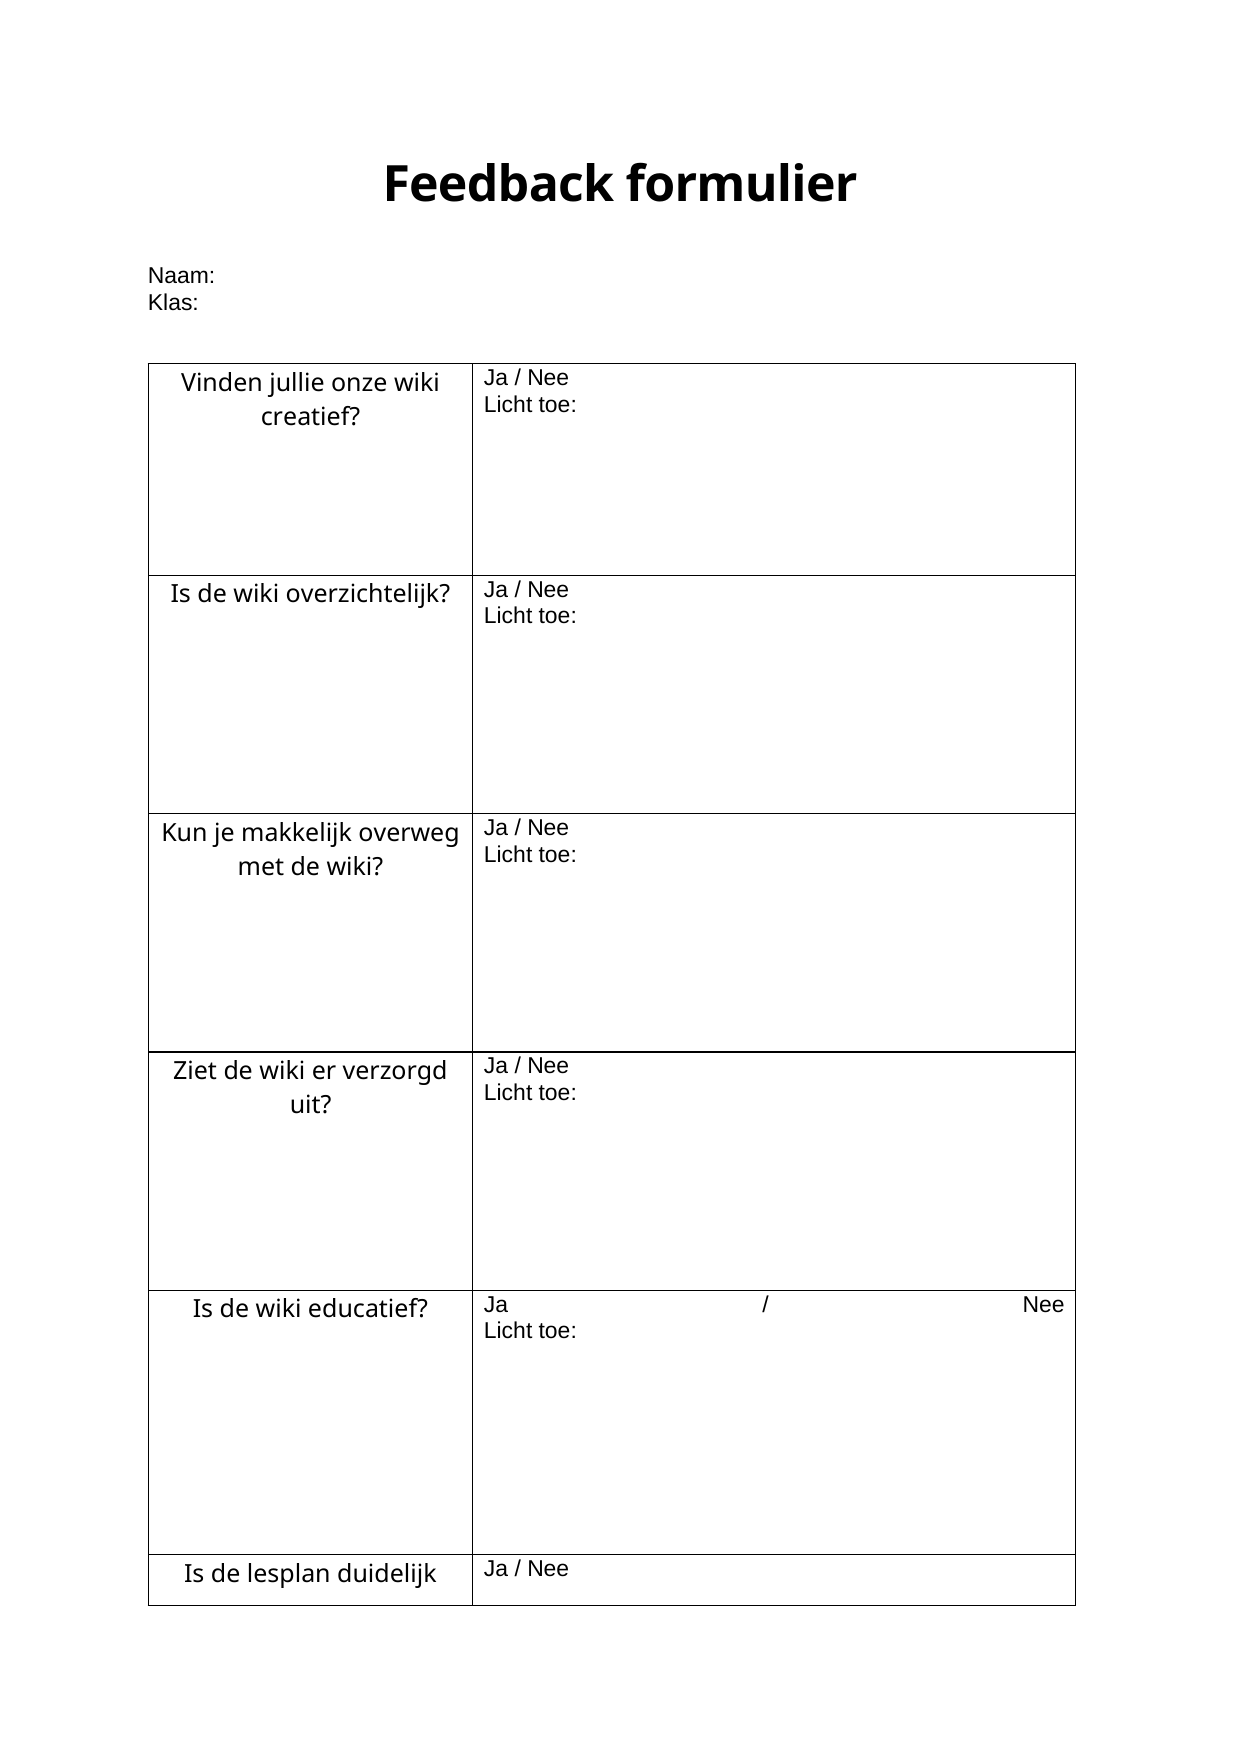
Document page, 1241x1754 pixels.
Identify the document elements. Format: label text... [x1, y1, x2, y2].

text Naam: Klas: [148, 262, 1093, 345]
table_cell Ja / Nee Licht toe: [473, 576, 1075, 813]
table_cell Kun je makkelijk overweg met de wiki? [149, 814, 472, 1051]
table_cell Ja / Nee Licht toe: [473, 814, 1075, 1051]
table_cell Ja / Nee Licht toe: [473, 1053, 1075, 1290]
table_cell Ziet de wiki er verzorgd uit? [149, 1053, 472, 1290]
table_cell Ja / Nee Licht toe: [473, 1291, 1075, 1554]
table_header Ja / Nee Licht toe: [473, 364, 1075, 575]
table_header Vinden jullie onze wiki creatief? [149, 364, 472, 575]
title Feedback formulier [148, 148, 1093, 216]
table_cell Ja / Nee Licht toe: [473, 1555, 1075, 1605]
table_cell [149, 1555, 472, 1605]
table_cell Is de wiki educatief? [149, 1291, 472, 1554]
table_cell Is de wiki overzichtelijk? [149, 576, 472, 813]
